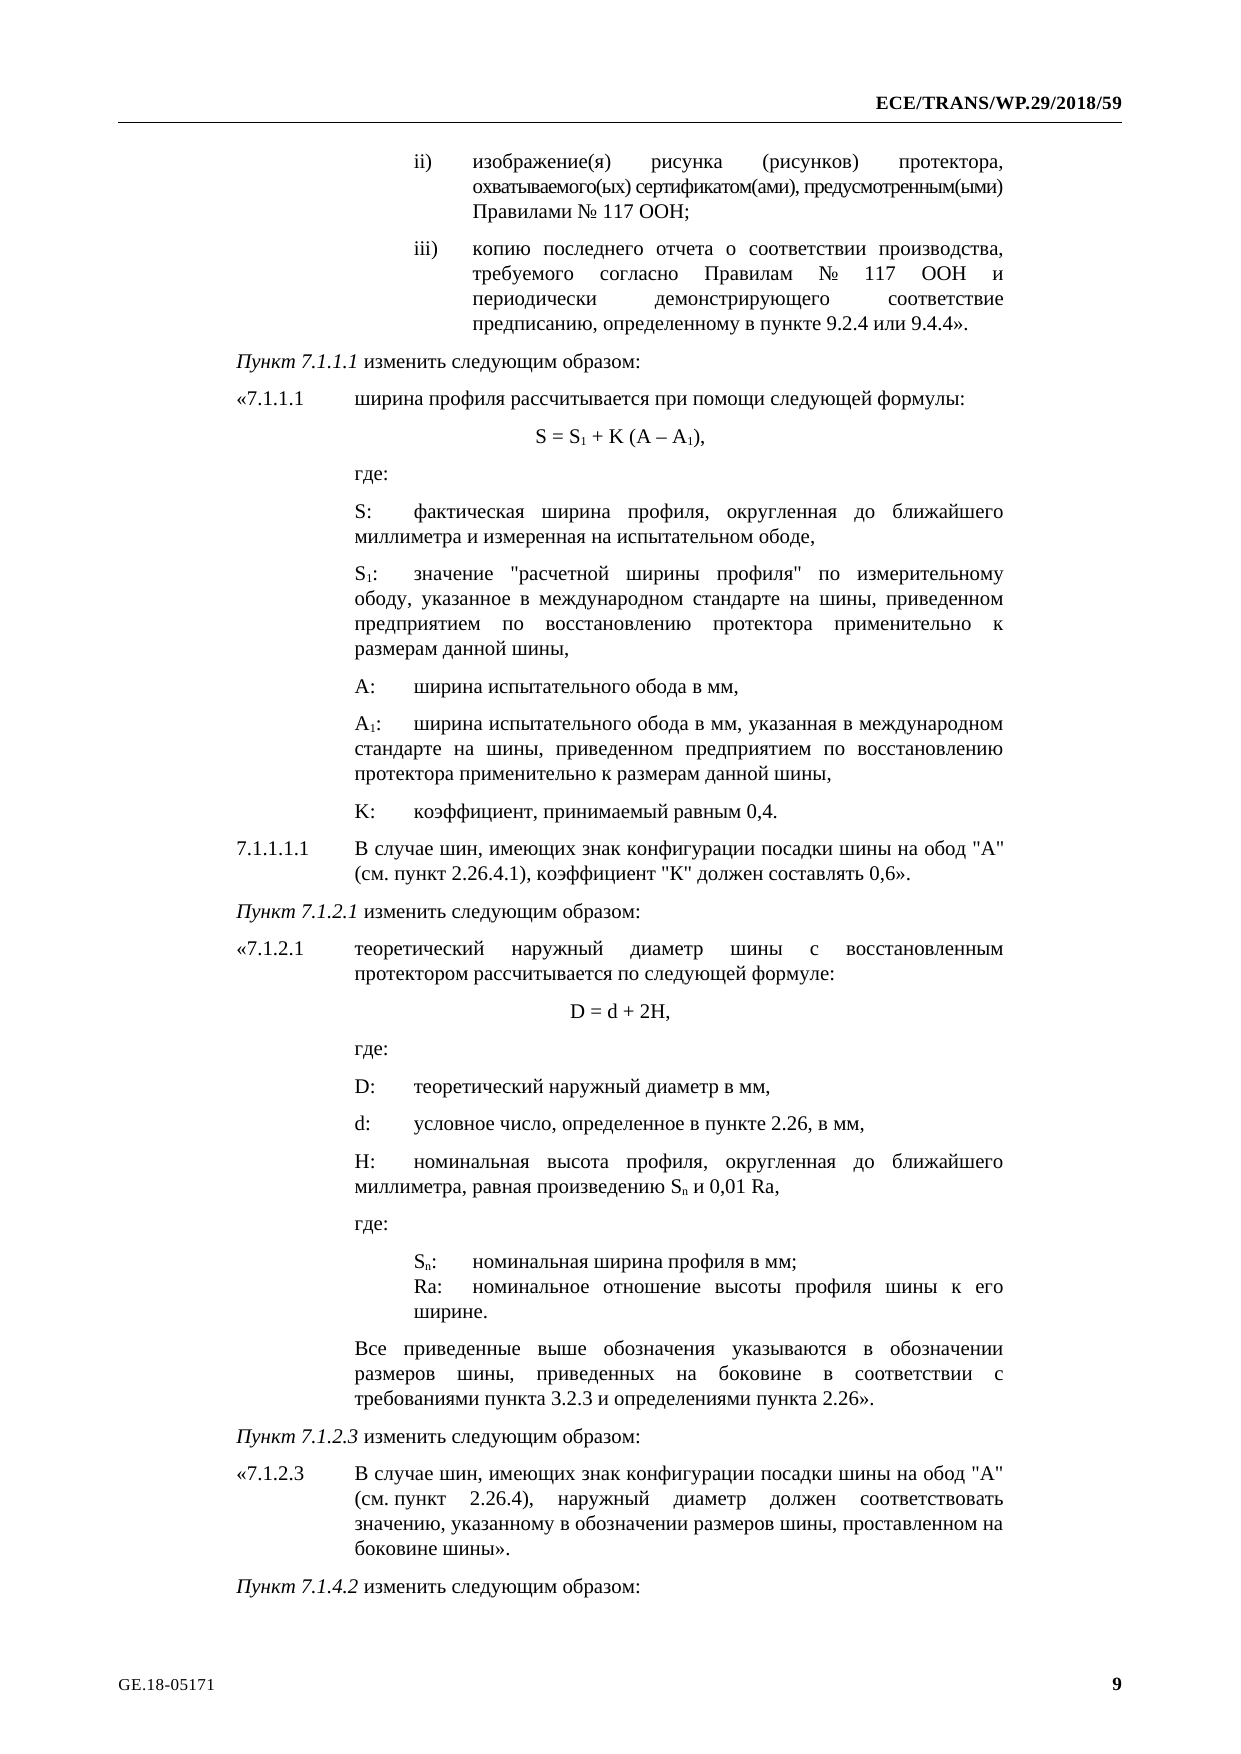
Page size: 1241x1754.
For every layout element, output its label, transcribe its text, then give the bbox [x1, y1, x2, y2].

text D: теоретический наружный диаметр в мм, [236, 1073, 1004, 1098]
text «7.1.1.1 ширина профиля рассчитывается при помощи следующей формулы: [236, 385, 1004, 410]
text H: номинальная высота профиля, округленная до ближайшего миллиметра, равная произведению Sn и 0,01 Ra, [236, 1148, 1004, 1198]
text d: условное число, определенное в пункте 2.26, в мм, [236, 1110, 1004, 1135]
text D = d + 2H, [236, 998, 1004, 1023]
text Ra: номинальное отношение высоты профиля шины к его ширине. [236, 1273, 1004, 1323]
text A1: ширина испытательного обода в мм, указанная в международном стандарте на шины, приведенном предприятием по восстановлению протектора применительно к размерам данной шины, [236, 710, 1004, 785]
text A: ширина испытательного обода в мм, [236, 673, 1004, 698]
text Все приведенные выше обозначения указываются в обозначении размеров шины, приведенных на боковине в соответствии с требованиями пункта 3.2.3 и определениями пункта 2.26». [236, 1335, 1004, 1410]
text «7.1.2.1 теоретический наружный диаметр шины с восстановленным протектором рассчитывается по следующей формуле: [236, 935, 1004, 985]
text S1: значение "расчетной ширины профиля" по измерительному ободу, указанное в международном стандарте на шины, приведенном предприятием по восстановлению протектора применительно к размерам данной шины, [236, 560, 1004, 660]
text где: [236, 1035, 1004, 1060]
text Пункт 7.1.1.1 изменить следующим образом: [236, 348, 1004, 373]
text где: [236, 460, 1004, 485]
text Пункт 7.1.2.3 изменить следующим образом: [236, 1423, 1004, 1448]
text S: фактическая ширина профиля, округленная до ближайшего миллиметра и измеренная на испытательном ободе, [236, 498, 1004, 548]
text K: коэффициент, принимаемый равным 0,4. [236, 798, 1004, 823]
text iii) копию последнего отчета о соответствии производства, требуемого согласно Правилам № 117 ООН и периодически демонстрирующего соответствие предписанию, определенному в пункте 9.2.4 или 9.4.4». [236, 235, 1004, 335]
text 7.1.1.1.1 В случае шин, имеющих знак конфигурации посадки шины на обод "А" (см. пункт 2.26.4.1), коэффициент "К" должен составлять 0,6». [236, 835, 1004, 885]
text Sn: номинальная ширина профиля в мм; [236, 1248, 1004, 1273]
text ii) изображение(я) рисунка (рисунков) протектора, охватываемого(ых) сертификатом(ами), предусмотренным(ыми) Правилами № 117 ООН; [236, 148, 1004, 223]
text «7.1.2.3 В случае шин, имеющих знак конфигурации посадки шины на обод "А" (см. пункт 2.26.4), наружный диаметр должен соответствовать значению, указанному в обозначении размеров шины, проставленном на боковине шины». [236, 1460, 1004, 1560]
text Пункт 7.1.2.1 изменить следующим образом: [236, 898, 1004, 923]
text S = S1 + K (A – A1), [236, 423, 1004, 448]
text Пункт 7.1.4.2 изменить следующим образом: [236, 1573, 1004, 1598]
text где: [236, 1210, 1004, 1235]
